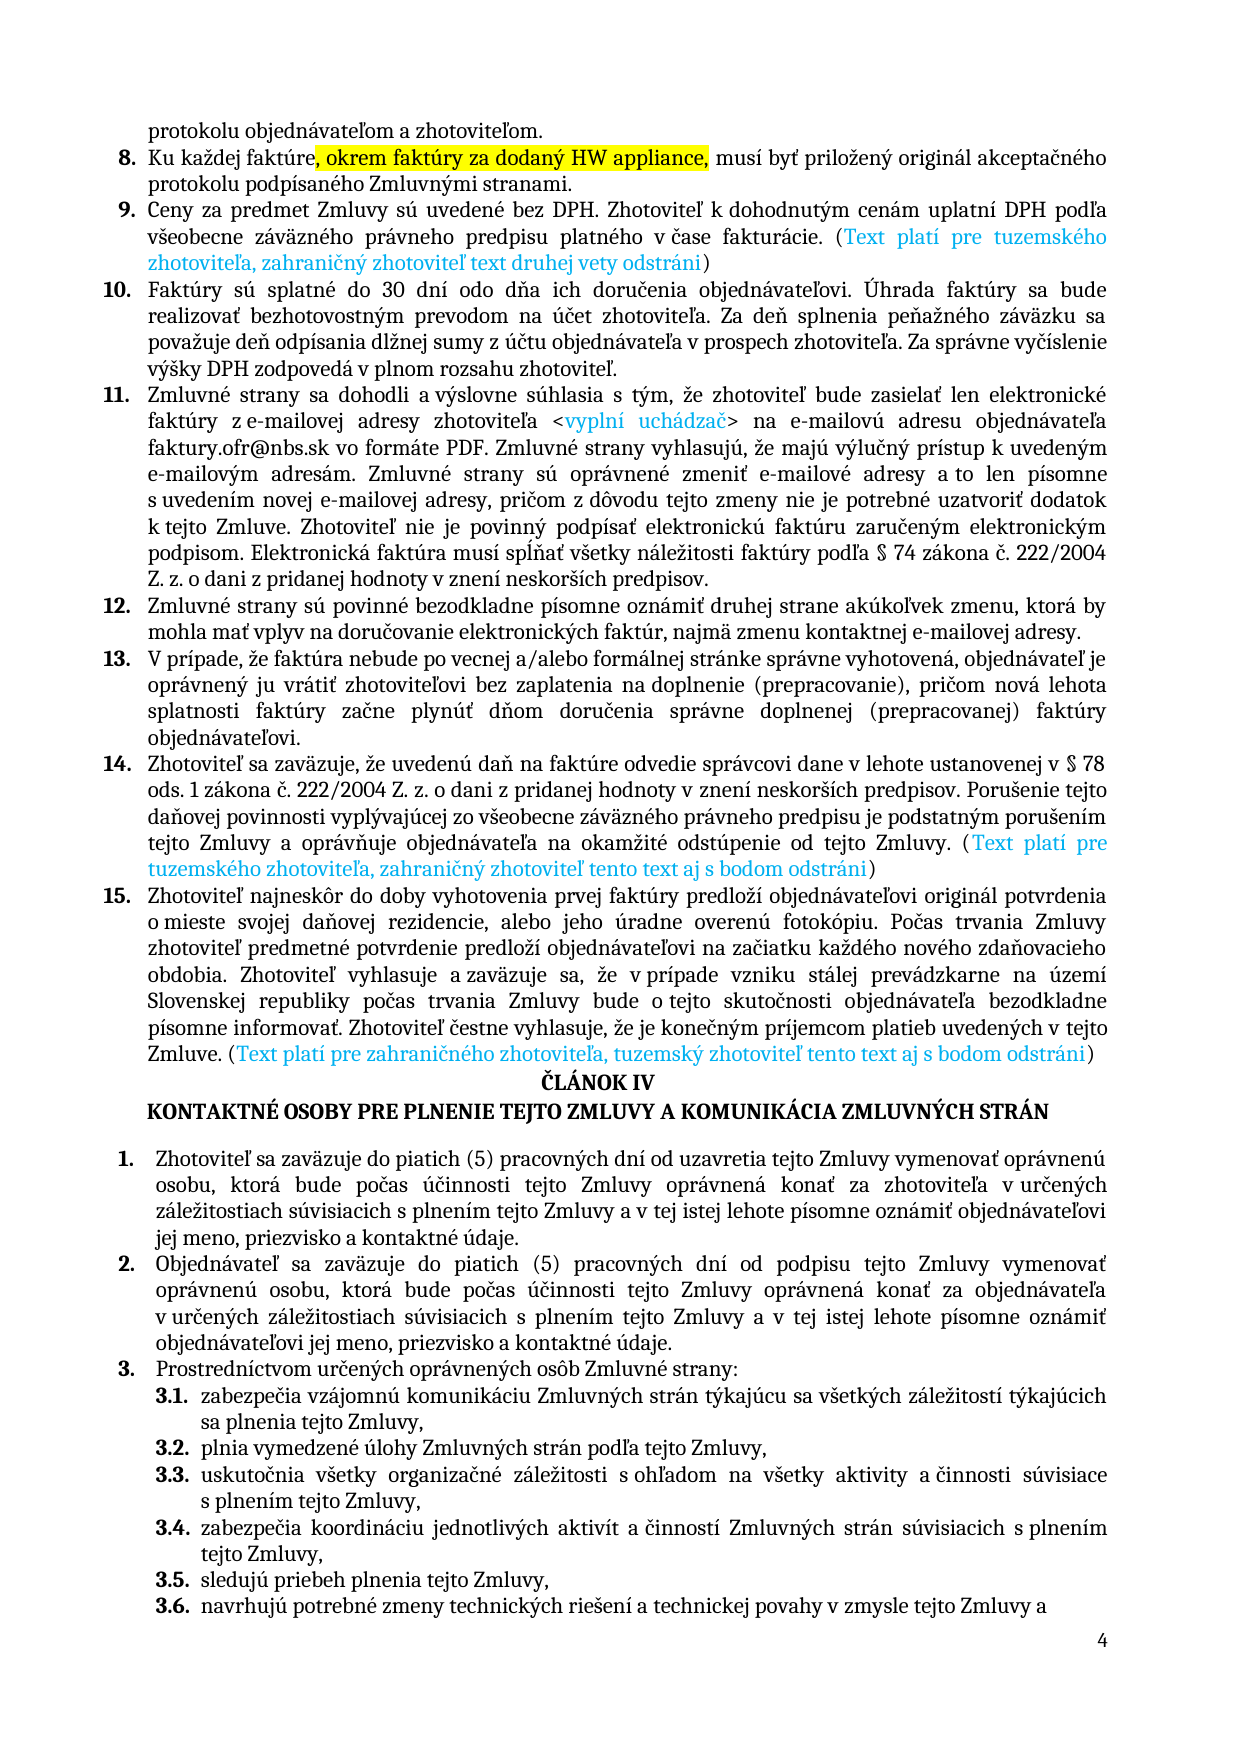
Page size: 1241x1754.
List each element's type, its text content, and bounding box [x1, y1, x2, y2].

list Faktúry sú splatné do 30 dní odo dňa ich doručenia objednávateľovi. Úhrada faktúry sa bude realizovať bezhotovostným prevodom na účet zhotoviteľa. Za deň splnenia peňažného záväzku sa považuje deň odpísania dlžnej sumy z účtu objednávateľa v prospech zhotoviteľa. Za správne vyčíslenie výšky DPH zodpovedá v plnom rozsahu zhotoviteľ. [103, 276, 1107, 382]
list zabezpečia vzájomnú komunikáciu Zmluvných strán týkajúcu sa všetkých záležitostí týkajúcich sa plnenia tejto Zmluvy, [156, 1382, 1107, 1435]
subtitle Článok IV [88, 1067, 1107, 1096]
list Ku každej faktúre, okrem faktúry za dodaný HW appliance, musí byť priložený originál akceptačného protokolu podpísaného Zmluvnými stranami. [118, 144, 1107, 197]
list Zmluvné strany sa dohodli a výslovne súhlasia s tým, že zhotoviteľ bude zasielať len elektronické faktúry z e-mailovej adresy zhotoviteľa <vyplní uchádzač> na e-mailovú adresu objednávateľa faktury.ofr@nbs.sk vo formáte PDF. Zmluvné strany vyhlasujú, že majú výlučný prístup k uvedeným e-mailovým adresám. Zmluvné strany sú oprávnené zmeniť e-mailové adresy a to len písomne s uvedením novej e-mailovej adresy, pričom z dôvodu tejto zmeny nie je potrebné uzatvoriť dodatok k tejto Zmluve. Zhotoviteľ nie je povinný podpísať elektronickú faktúru zaručeným elektronickým podpisom. Elektronická faktúra musí spĺňať všetky náležitosti faktúry podľa § 74 zákona č. 222/2004 Z. z. o dani z pridanej hodnoty v znení neskorších predpisov. [103, 382, 1107, 593]
list Prostredníctvom určených oprávnených osôb Zmluvné strany: [118, 1356, 1107, 1382]
list Zhotoviteľ sa zaväzuje, že uvedenú daň na faktúre odvedie správcovi dane v lehote ustanovenej v § 78 ods. 1 zákona č. 222/2004 Z. z. o dani z pridanej hodnoty v znení neskorších predpisov. Porušenie tejto daňovej povinnosti vyplývajúcej zo všeobecne záväzného právneho predpisu je podstatným porušením tejto Zmluvy a oprávňuje objednávateľa na okamžité odstúpenie od tejto Zmluvy. (Text platí pre tuzemského zhotoviteľa, zahraničný zhotoviteľ tento text aj s bodom odstráni) [103, 751, 1107, 882]
list zabezpečia koordináciu jednotlivých aktivít a činností Zmluvných strán súvisiacich s plnením tejto Zmluvy, [156, 1514, 1107, 1567]
list Ceny za predmet Zmluvy sú uvedené bez DPH. Zhotoviteľ k dohodnutým cenám uplatní DPH podľa všeobecne záväzného právneho predpisu platného v čase fakturácie. (Text platí pre tuzemského zhotoviteľa, zahraničný zhotoviteľ text druhej vety odstráni) [118, 197, 1107, 276]
list plnia vymedzené úlohy Zmluvných strán podľa tejto Zmluvy, [156, 1435, 1107, 1462]
list navrhujú potrebné zmeny technických riešení a technickej povahy v zmysle tejto Zmluvy a [156, 1593, 1107, 1620]
list Objednávateľ sa zaväzuje do piatich (5) pracovných dní od podpisu tejto Zmluvy vymenovať oprávnenú osobu, ktorá bude počas účinnosti tejto Zmluvy oprávnená konať za objednávateľa v určených záležitostiach súvisiacich s plnením tejto Zmluvy a v tej istej lehote písomne oznámiť objednávateľovi jej meno, priezvisko a kontaktné údaje. [118, 1251, 1107, 1356]
subtitle KONTAKTNÉ OSOBY PRE PLNENIE TEJTO ZMLUVY A KOMUNIKÁCIA ZMLUVNÝCH STRÁN [88, 1096, 1107, 1125]
list sledujú priebeh plnenia tejto Zmluvy, [156, 1567, 1107, 1593]
list uskutočnia všetky organizačné záležitosti s ohľadom na všetky aktivity a činnosti súvisiace s plnením tejto Zmluvy, [156, 1462, 1107, 1514]
list Zhotoviteľ vystaví objednávateľovi faktúru za dodané HW appliance po podpísaní odovzdávajúceho protokolu objednávateľom a zhotoviteľom. [118, 118, 1107, 144]
list Zhotoviteľ najneskôr do doby vyhotovenia prvej faktúry predloží objednávateľovi originál potvrdenia o mieste svojej daňovej rezidencie, alebo jeho úradne overenú fotokópiu. Počas trvania Zmluvy zhotoviteľ predmetné potvrdenie predloží objednávateľovi na začiatku každého nového zdaňovacieho obdobia. Zhotoviteľ vyhlasuje a zaväzuje sa, že v prípade vzniku stálej prevádzkarne na území Slovenskej republiky počas trvania Zmluvy bude o tejto skutočnosti objednávateľa bezodkladne písomne informovať. Zhotoviteľ čestne vyhlasuje, že je konečným príjemcom platieb uvedených v tejto Zmluve. (Text platí pre zahraničného zhotoviteľa, tuzemský zhotoviteľ tento text aj s bodom odstráni) [103, 882, 1107, 1067]
list Zmluvné strany sú povinné bezodkladne písomne oznámiť druhej strane akúkoľvek zmenu, ktorá by mohla mať vplyv na doručovanie elektronických faktúr, najmä zmenu kontaktnej e-mailovej adresy. [103, 593, 1107, 645]
list Zhotoviteľ sa zaväzuje do piatich (5) pracovných dní od uzavretia tejto Zmluvy vymenovať oprávnenú osobu, ktorá bude počas účinnosti tejto Zmluvy oprávnená konať za zhotoviteľa v určených záležitostiach súvisiacich s plnením tejto Zmluvy a v tej istej lehote písomne oznámiť objednávateľovi jej meno, priezvisko a kontaktné údaje. [118, 1145, 1107, 1251]
list V prípade, že faktúra nebude po vecnej a/alebo formálnej stránke správne vyhotovená, objednávateľ je oprávnený ju vrátiť zhotoviteľovi bez zaplatenia na doplnenie (prepracovanie), pričom nová lehota splatnosti faktúry začne plynúť dňom doručenia správne doplnenej (prepracovanej) faktúry objednávateľovi. [103, 645, 1107, 751]
